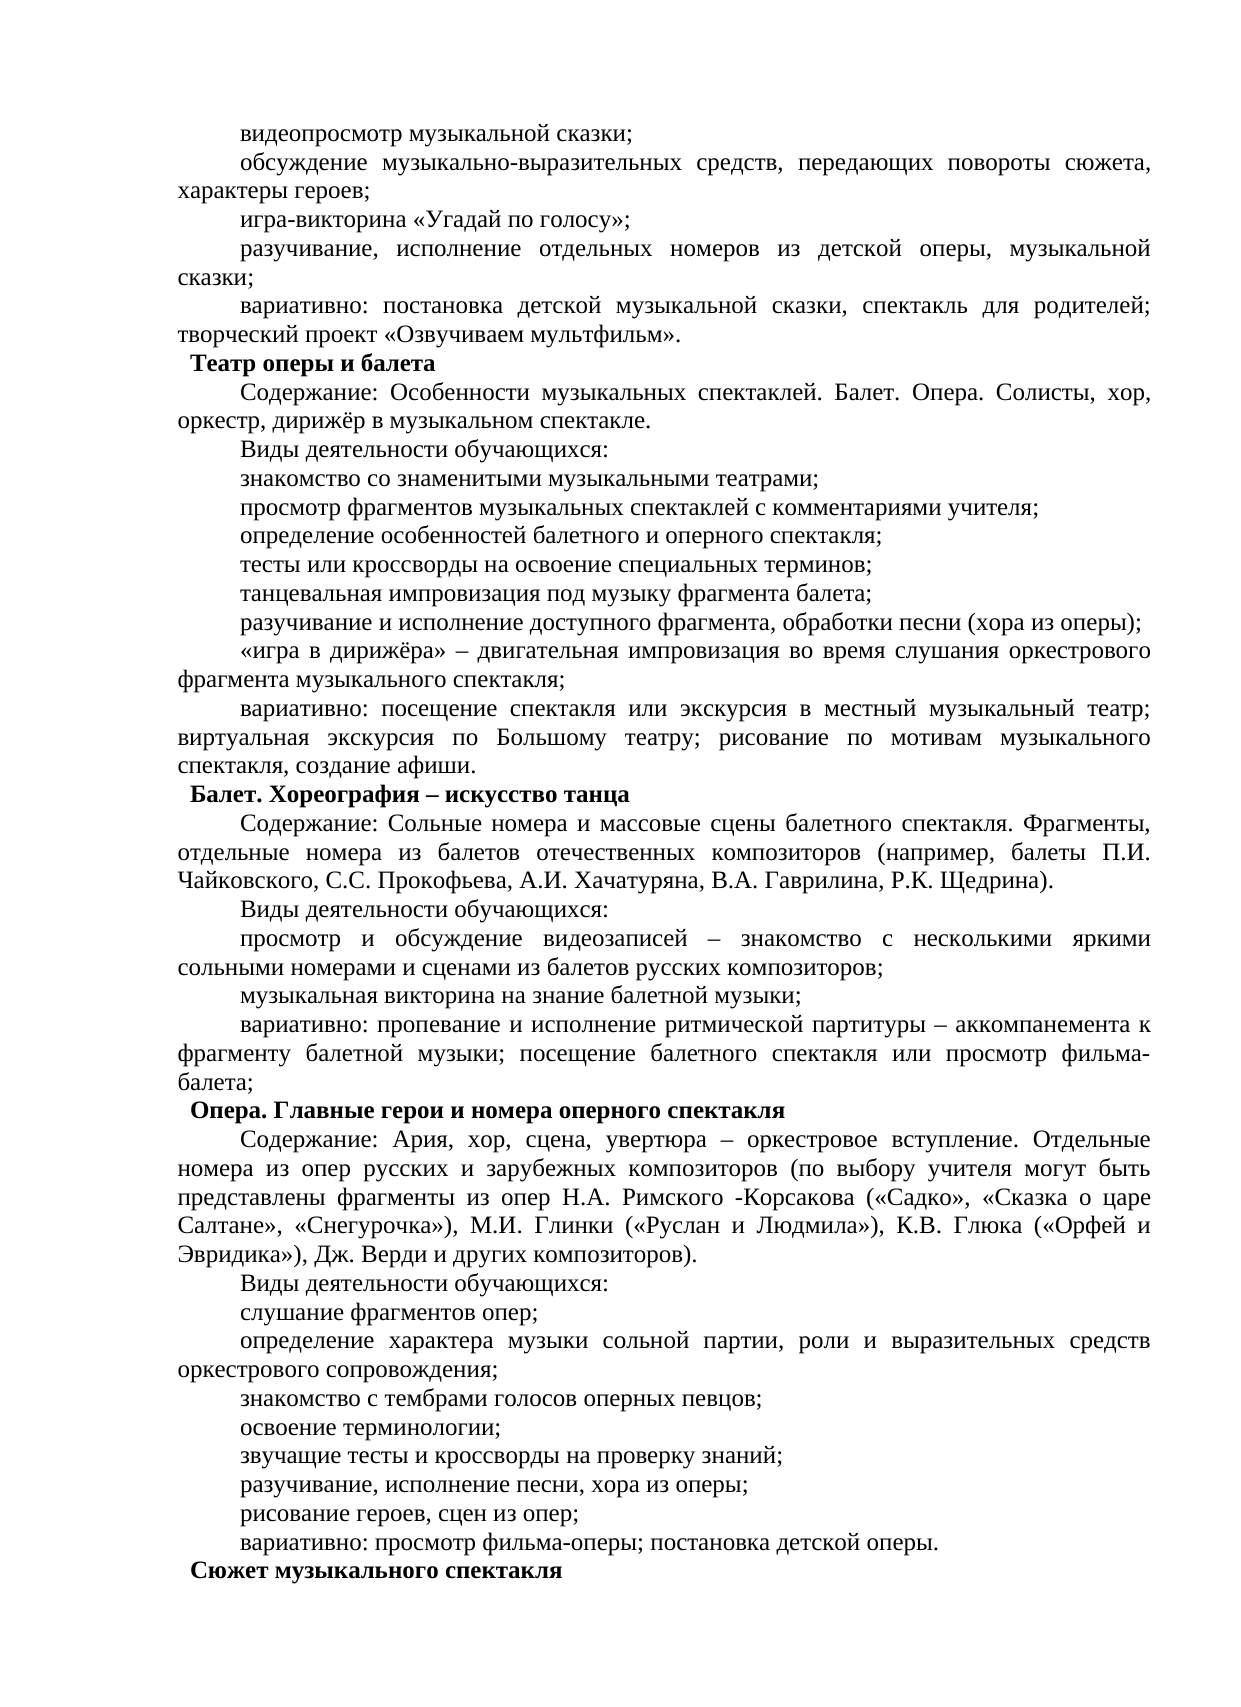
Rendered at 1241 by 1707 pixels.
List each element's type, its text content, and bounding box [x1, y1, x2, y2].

text звучащие тесты и кроссворды на проверку знаний; [177, 1441, 1152, 1469]
text игра-викторина «Угадай по голосу»; [177, 204, 1152, 233]
text слушание фрагментов опер; [177, 1297, 1152, 1326]
text знакомство с тембрами голосов оперных певцов; [177, 1383, 1152, 1412]
text видеопросмотр музыкальной сказки; [177, 118, 1152, 147]
text знакомство со знаменитыми музыкальными театрами; [177, 463, 1152, 492]
text освоение терминологии; [177, 1412, 1152, 1441]
text вариативно: просмотр фильма-оперы; постановка детской оперы. [177, 1527, 1152, 1556]
text Сюжет музыкального спектакля [190, 1556, 1152, 1584]
text вариативно: постановка детской музыкальной сказки, спектакль для родителей; творческий проект «Озвучиваем мультфильм». [177, 291, 1152, 348]
text Виды деятельности обучающихся: [177, 894, 1152, 923]
text Виды деятельности обучающихся: [177, 1268, 1152, 1297]
text тесты или кроссворды на освоение специальных терминов; [177, 549, 1152, 578]
text Опера. Главные герои и номера оперного спектакля [190, 1096, 1152, 1124]
text просмотр и обсуждение видеозаписей – знакомство с несколькими яркими сольными номерами и сценами из балетов русских композиторов; [177, 923, 1152, 981]
text просмотр фрагментов музыкальных спектаклей с комментариями учителя; [177, 492, 1152, 521]
text разучивание, исполнение отдельных номеров из детской оперы, музыкальной сказки; [177, 233, 1152, 291]
text рисование героев, сцен из опер; [177, 1498, 1152, 1527]
text Содержание: Особенности музыкальных спектаклей. Балет. Опера. Солисты, хор, оркестр, дирижёр в музыкальном спектакле. [177, 377, 1152, 434]
text разучивание, исполнение песни, хора из оперы; [177, 1469, 1152, 1498]
text танцевальная импровизация под музыку фрагмента балета; [177, 578, 1152, 607]
text определение характера музыки сольной партии, роли и выразительных средств оркестрового сопровождения; [177, 1326, 1152, 1383]
text Балет. Хореография – искусство танца [190, 779, 1152, 808]
text вариативно: посещение спектакля или экскурсия в местный музыкальный театр; виртуальная экскурсия по Большому театру; рисование по мотивам музыкального спектакля, создание афиши. [177, 693, 1152, 779]
text разучивание и исполнение доступного фрагмента, обработки песни (хора из оперы); [177, 607, 1152, 636]
text Содержание: Сольные номера и массовые сцены балетного спектакля. Фрагменты, отдельные номера из балетов отечественных композиторов (например, балеты П.И. Чайковского, С.С. Прокофьева, А.И. Хачатуряна, В.А. Гаврилина, Р.К. Щедрина). [177, 808, 1152, 894]
text музыкальная викторина на знание балетной музыки; [177, 981, 1152, 1009]
text Театр оперы и балета [190, 348, 1152, 377]
text Виды деятельности обучающихся: [177, 434, 1152, 463]
text обсуждение музыкально-выразительных средств, передающих повороты сюжета, характеры героев; [177, 147, 1152, 204]
text определение особенностей балетного и оперного спектакля; [177, 521, 1152, 549]
text «игра в дирижёра» – двигательная импровизация во время слушания оркестрового фрагмента музыкального спектакля; [177, 636, 1152, 693]
text вариативно: пропевание и исполнение ритмической партитуры – аккомпанемента к фрагменту балетной музыки; посещение балетного спектакля или просмотр фильма-балета; [177, 1009, 1152, 1096]
text Содержание: Ария, хор, сцена, увертюра – оркестровое вступление. Отдельные номера из опер русских и зарубежных композиторов (по выбору учителя могут быть представлены фрагменты из опер Н.А. Римского -Корсакова («Садко», «Сказка о царе Салтане», «Снегурочка»), М.И. Глинки («Руслан и Людмила»), К.В. Глюка («Орфей и Эвридика»), Дж. Верди и других композиторов). [177, 1124, 1152, 1268]
